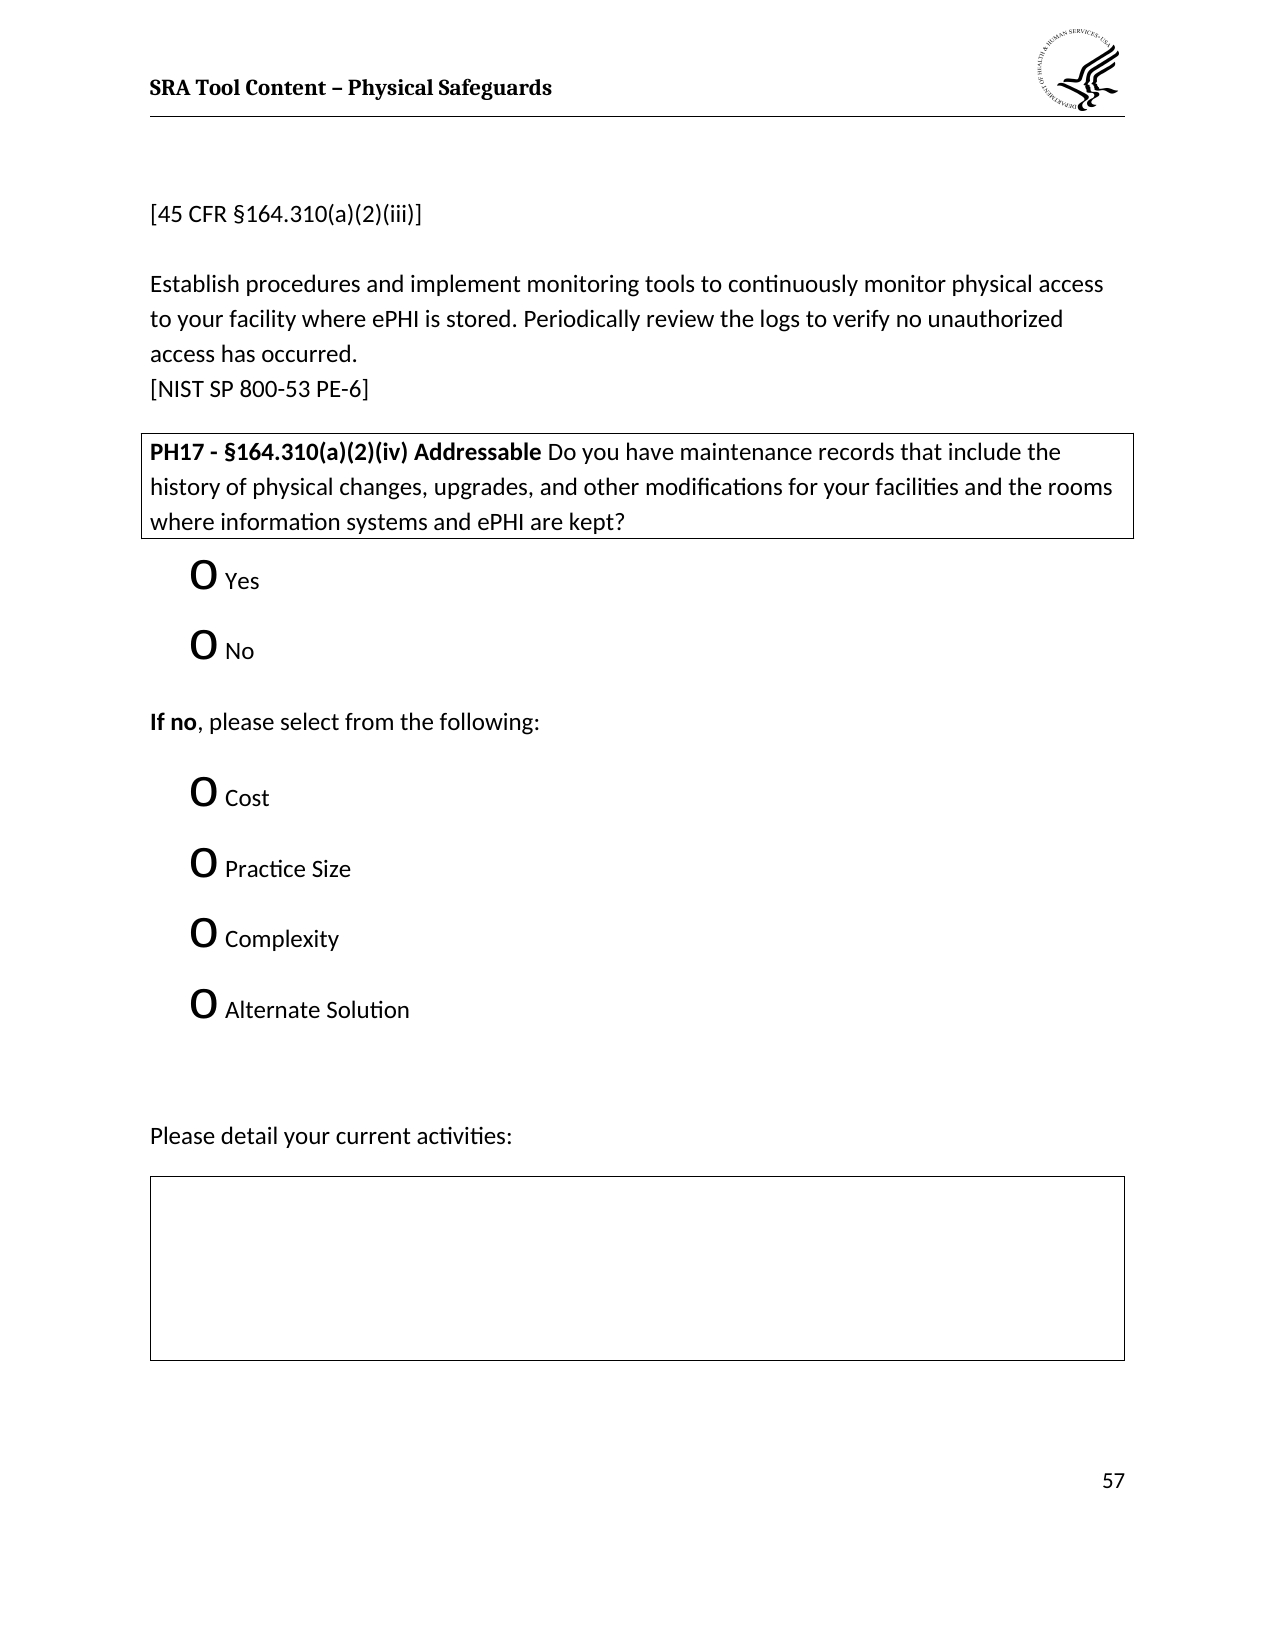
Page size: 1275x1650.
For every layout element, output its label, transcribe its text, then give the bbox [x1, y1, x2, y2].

list Yes [187, 544, 1125, 605]
list No [187, 614, 1125, 676]
text If no, please select from the following: [150, 706, 1125, 736]
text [150, 198, 1125, 403]
list Cost [187, 762, 1125, 823]
table_header [151, 1177, 1124, 1360]
list Complexity [187, 903, 1125, 964]
list Practice Size [187, 832, 1125, 893]
text Please detail your current activities: [150, 1120, 1125, 1151]
picture [1037, 29, 1119, 111]
list Alternate Solution [187, 973, 1125, 1034]
subtitle PH17 - §164.310(a)(2)(iv) Addressable Do you have maintenance records that include the history of physical changes, upgrades, and other modifications for your facilities and the rooms where information systems and ePHI are kept? [142, 434, 1133, 538]
